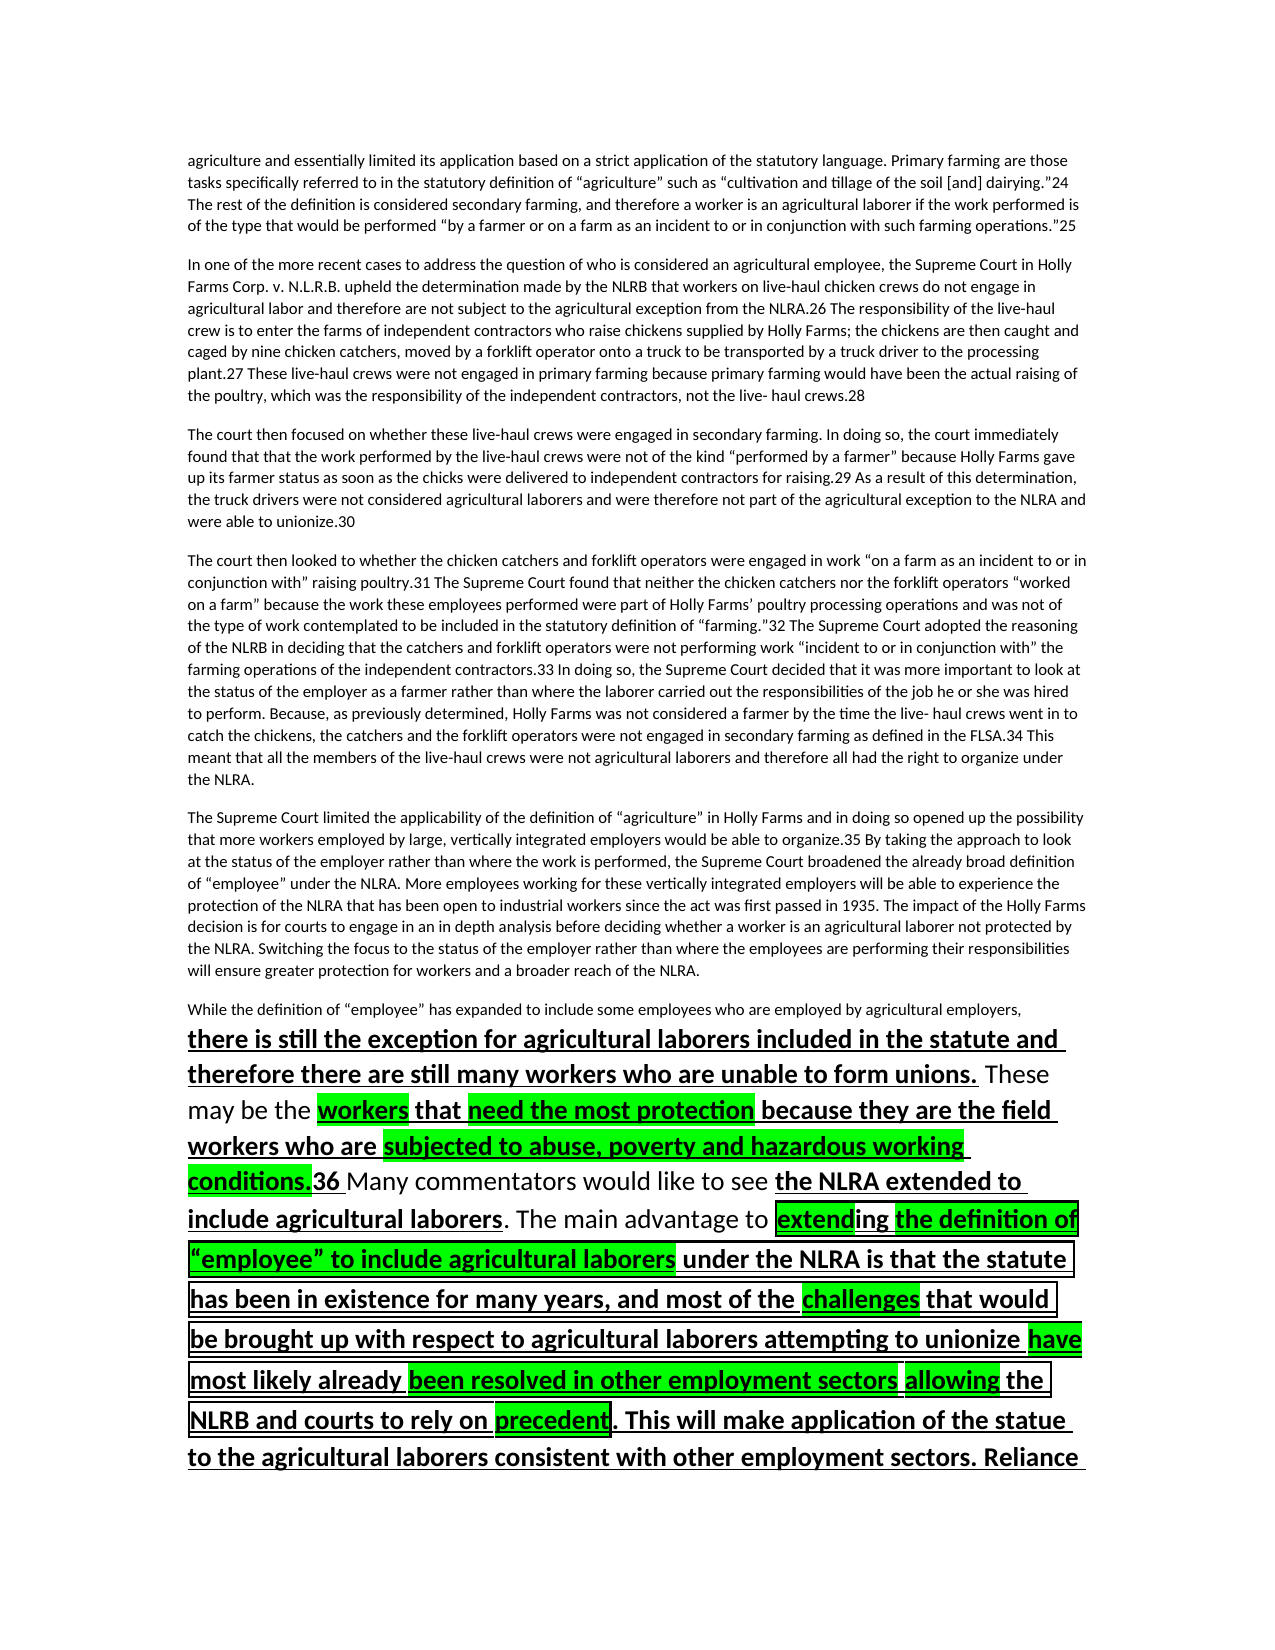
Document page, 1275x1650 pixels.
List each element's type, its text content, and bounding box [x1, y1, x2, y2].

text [187, 150, 1087, 236]
text The Supreme Court limited the applicability of the definition of “agriculture” in Holly Farms and in doing so opened up the possibility that more workers employed by large, vertically integrated employers would be able to organize.35 By taking the approach to look at the status of the employer rather than where the work is performed, the Supreme Court broadened the already broad definition of “employee” under the NLRA. More employees working for these vertically integrated employers will be able to experience the protection of the NLRA that has been open to industrial workers since the act was first passed in 1935. The impact of the Holly Farms decision is for courts to engage in an in depth analysis before deciding whether a worker is an agricultural laborer not protected by the NLRA. Switching the focus to the status of the employer rather than where the employees are performing their responsibilities will ensure greater protection for workers and a broader reach of the NLRA. [187, 807, 1087, 981]
text In one of the more recent cases to address the question of who is considered an agricultural employee, the Supreme Court in Holly Farms Corp. v. N.L.R.B. upheld the determination made by the NLRB that workers on live-haul chicken crews do not engage in agricultural labor and therefore are not subject to the agricultural exception from the NLRA.26 The responsibility of the live-haul crew is to enter the farms of independent contractors who raise chickens supplied by Holly Farms; the chickens are then caught and caged by nine chicken catchers, moved by a forklift operator onto a truck to be transported by a truck driver to the processing plant.27 These live-haul crews were not engaged in primary farming because primary farming would have been the actual raising of the poultry, which was the responsibility of the independent contractors, not the live- haul crews.28 [187, 254, 1087, 406]
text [187, 999, 1087, 1474]
text The court then focused on whether these live-haul crews were engaged in secondary farming. In doing so, the court immediately found that that the work performed by the live-haul crews were not of the kind “performed by a farmer” because Holly Farms gave up its farmer status as soon as the chicks were delivered to independent contractors for raising.29 As a result of this determination, the truck drivers were not considered agricultural laborers and were therefore not part of the agricultural exception to the NLRA and were able to unionize.30 [187, 424, 1087, 532]
text The court then looked to whether the chicken catchers and forklift operators were engaged in work “on a farm as an incident to or in conjunction with” raising poultry.31 The Supreme Court found that neither the chicken catchers nor the forklift operators “worked on a farm” because the work these employees performed were part of Holly Farms’ poultry processing operations and was not of the type of work contemplated to be included in the statutory definition of “farming.”32 The Supreme Court adopted the reasoning of the NLRB in deciding that the catchers and forklift operators were not performing work “incident to or in conjunction with” the farming operations of the independent contractors.33 In doing so, the Supreme Court decided that it was more important to look at the status of the employer as a farmer rather than where the laborer carried out the responsibilities of the job he or she was hired to perform. Because, as previously determined, Holly Farms was not considered a farmer by the time the live- haul crews went in to catch the chickens, the catchers and the forklift operators were not engaged in secondary farming as defined in the FLSA.34 This meant that all the members of the live-haul crews were not agricultural laborers and therefore all had the right to organize under the NLRA. [187, 550, 1087, 789]
